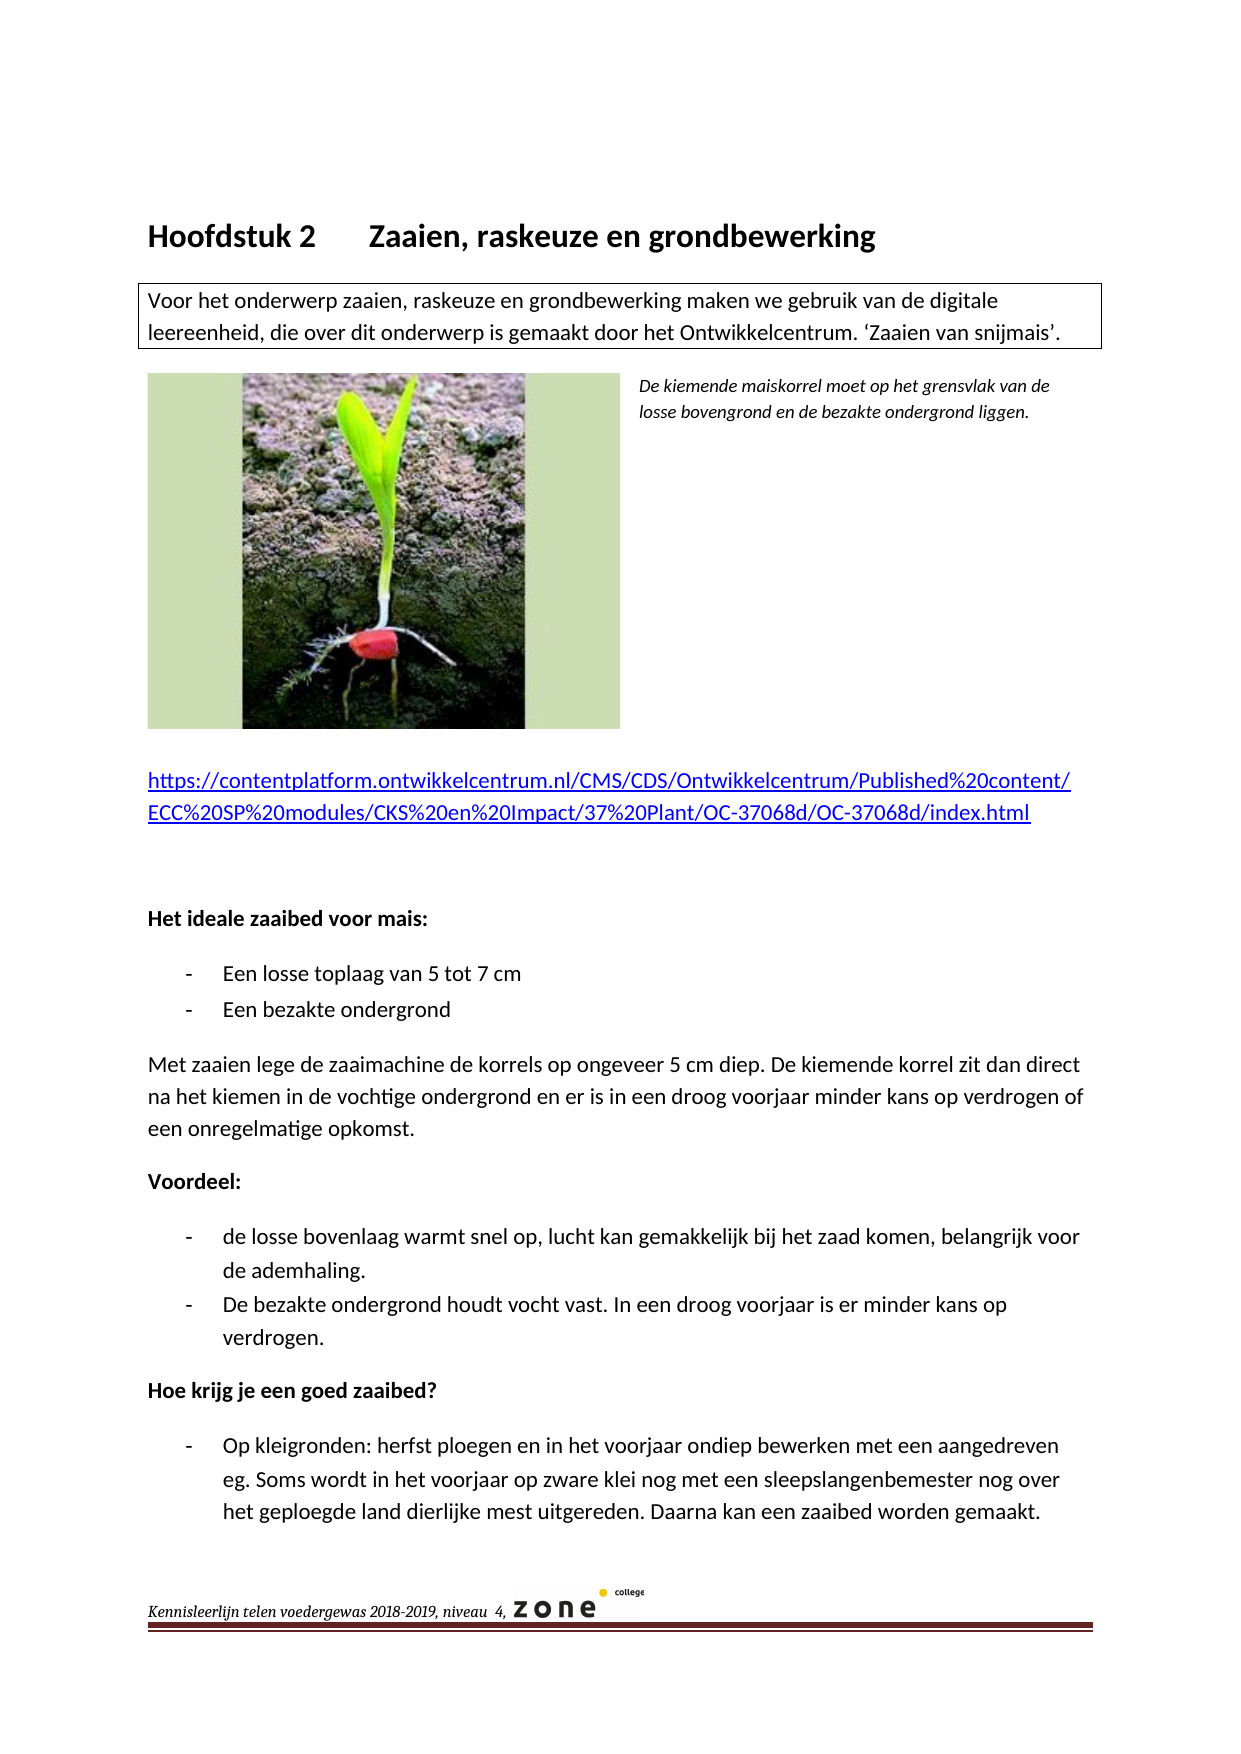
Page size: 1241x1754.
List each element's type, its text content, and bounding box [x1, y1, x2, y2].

text Het ideale zaaibed voor mais: [148, 904, 1093, 932]
text Met zaaien lege de zaaimachine de korrels op ongeveer 5 cm diep. De kiemende korrel zit dan direct na het kiemen in de vochtige ondergrond en er is in een droog voorjaar minder kans op verdrogen of een onregelmatige opkomst. [148, 1050, 1093, 1142]
picture [514, 1589, 644, 1618]
list Op kleigronden: herfst ploegen en in het voorjaar ondiep bewerken met een aangedreven eg. Soms wordt in het voorjaar op zware klei nog met een sleepslangenbemester nog over het geploegde land dierlijke mest uitgereden. Daarna kan een zaaibed worden gemaakt. [185, 1429, 1093, 1525]
picture [147, 373, 621, 729]
text Voordeel: [148, 1167, 1093, 1195]
text Voor het onderwerp zaaien, raskeuze en grondbewerking maken we gebruik van de digitale leereenheid, die over dit onderwerp is gemaakt door het Ontwikkelcentrum. ‘Zaaien van snijmais’. [139, 284, 1101, 348]
text De kiemende maiskorrel moet op het grensvlak van de losse bovengrond en de bezakte ondergrond liggen. [621, 374, 1093, 423]
list Een bezakte ondergrond [185, 993, 1093, 1024]
list Een losse toplaag van 5 tot 7 cm [185, 957, 1093, 988]
text https://contentplatform.ontwikkelcentrum.nl/CMS/CDS/Ontwikkelcentrum/Published%20content/ECC%20SP%20modules/CKS%20en%20Impact/37%20Plant/OC-37068d/OC-37068d/index.html [148, 766, 1093, 826]
text Hoe krijg je een goed zaaibed? [148, 1376, 1093, 1404]
list de losse bovenlaag warmt snel op, lucht kan gemakkelijk bij het zaad komen, belangrijk voor de ademhaling. [185, 1220, 1093, 1284]
list De bezakte ondergrond houdt vocht vast. In een droog voorjaar is er minder kans op verdrogen. [185, 1288, 1093, 1351]
text Hoofdstuk 2 Zaaien, raskeuze en grondbewerking [148, 215, 1093, 256]
